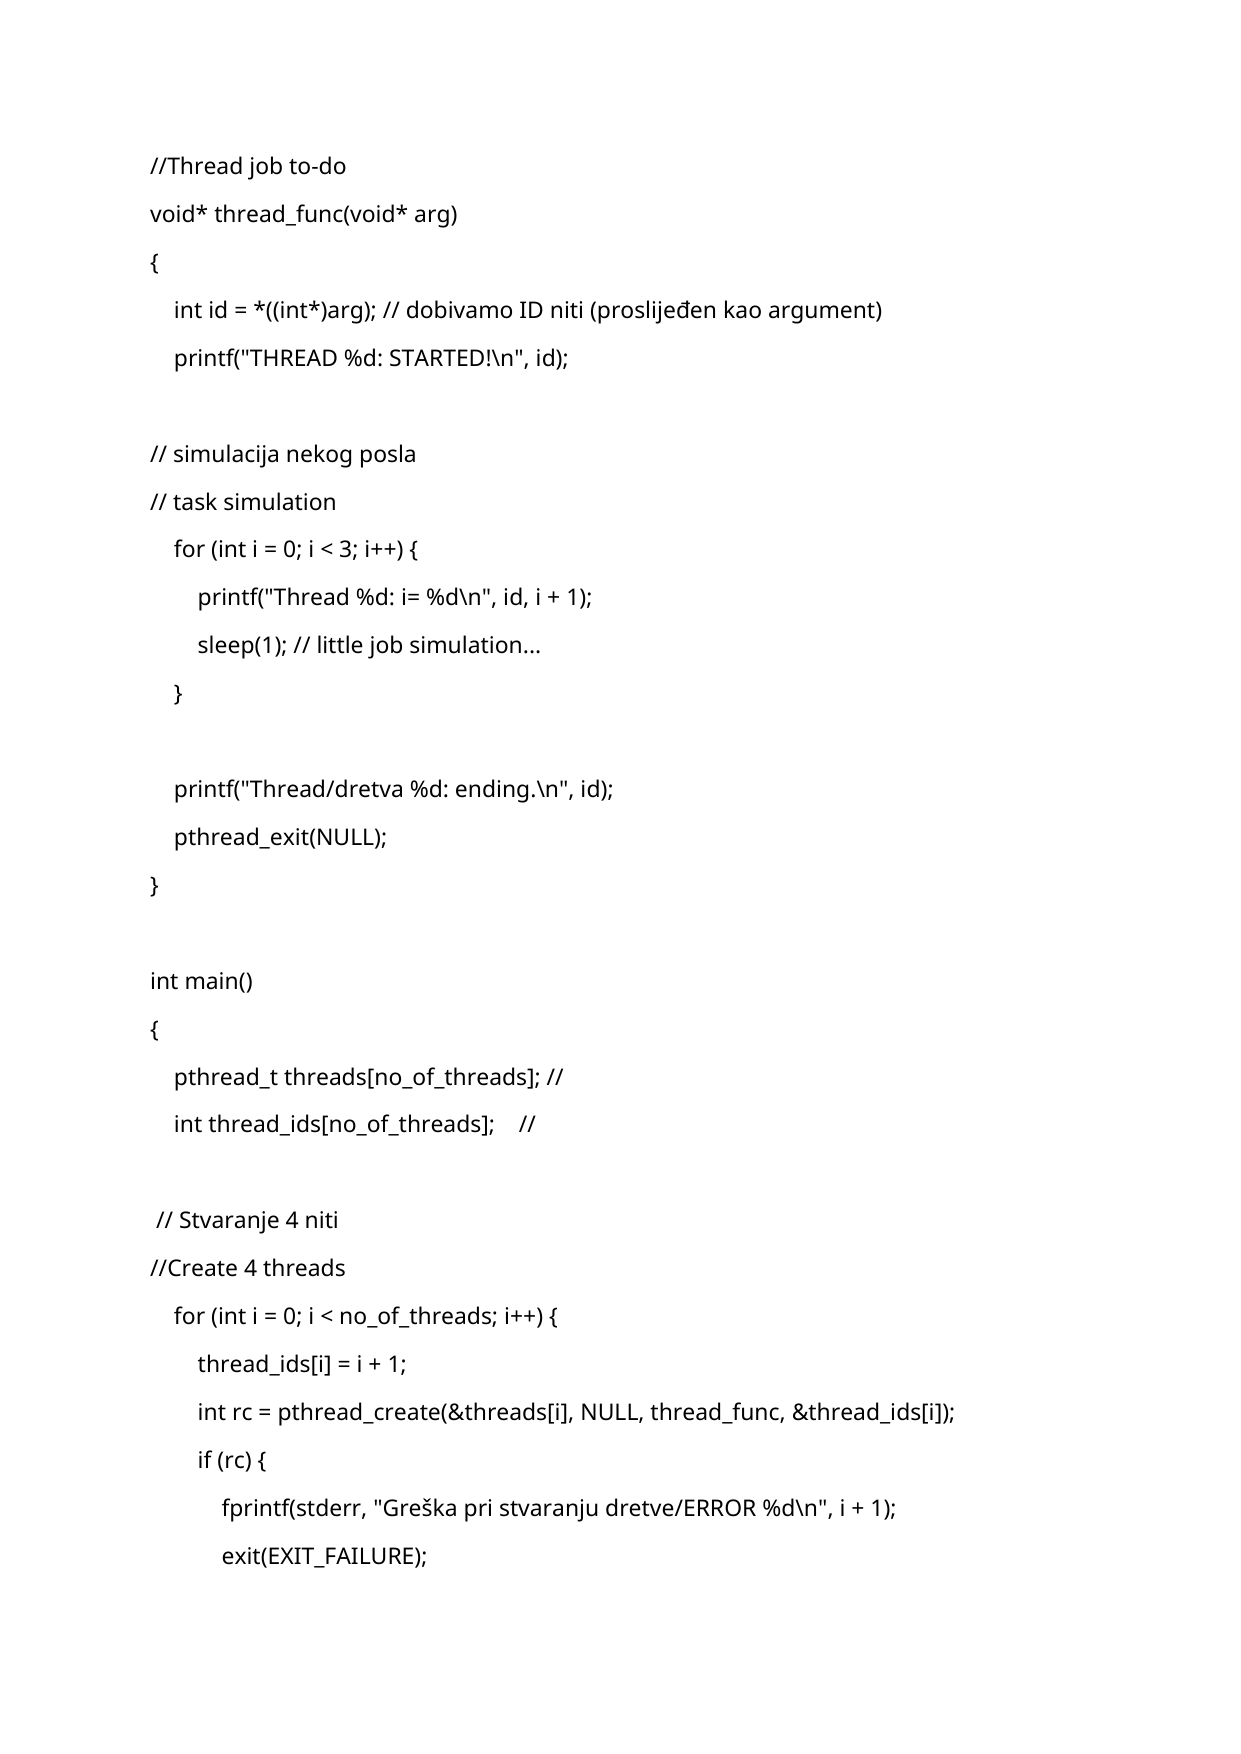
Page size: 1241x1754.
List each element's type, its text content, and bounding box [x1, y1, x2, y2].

text { [150, 1012, 1090, 1044]
text int main() [150, 964, 1090, 996]
text thread_ids[i] = i + 1; [150, 1348, 1090, 1379]
text } [150, 677, 1090, 708]
text void* thread_func(void* arg) [150, 198, 1090, 229]
text int rc = pthread_create(&threads[i], NULL, thread_func, &thread_ids[i]); [150, 1396, 1090, 1427]
text printf("Thread/dretva %d: ending.\n", id); [150, 773, 1090, 804]
text for (int i = 0; i < 3; i++) { [150, 533, 1090, 564]
text pthread_exit(NULL); [150, 821, 1090, 852]
text exit(EXIT_FAILURE); [150, 1539, 1090, 1571]
text // Stvaranje 4 niti [150, 1204, 1090, 1235]
text pthread_t threads[no_of_threads]; // [150, 1060, 1090, 1092]
text for (int i = 0; i < no_of_threads; i++) { [150, 1300, 1090, 1331]
text // task simulation [150, 485, 1090, 517]
text int id = *((int*)arg); // dobivamo ID niti (proslijeđen kao argument) [150, 294, 1090, 325]
text //Thread job to-do [150, 150, 1090, 181]
text if (rc) { [150, 1444, 1090, 1475]
text sleep(1); // little job simulation... [150, 629, 1090, 660]
text // simulacija nekog posla [150, 437, 1090, 469]
text printf("Thread %d: i= %d\n", id, i + 1); [150, 581, 1090, 612]
text { [150, 246, 1090, 277]
text int thread_ids[no_of_threads]; // [150, 1108, 1090, 1139]
text fprintf(stderr, "Greška pri stvaranju dretve/ERROR %d\n", i + 1); [150, 1492, 1090, 1523]
text } [150, 869, 1090, 900]
text printf("THREAD %d: STARTED!\n", id); [150, 342, 1090, 373]
text //Create 4 threads [150, 1252, 1090, 1283]
